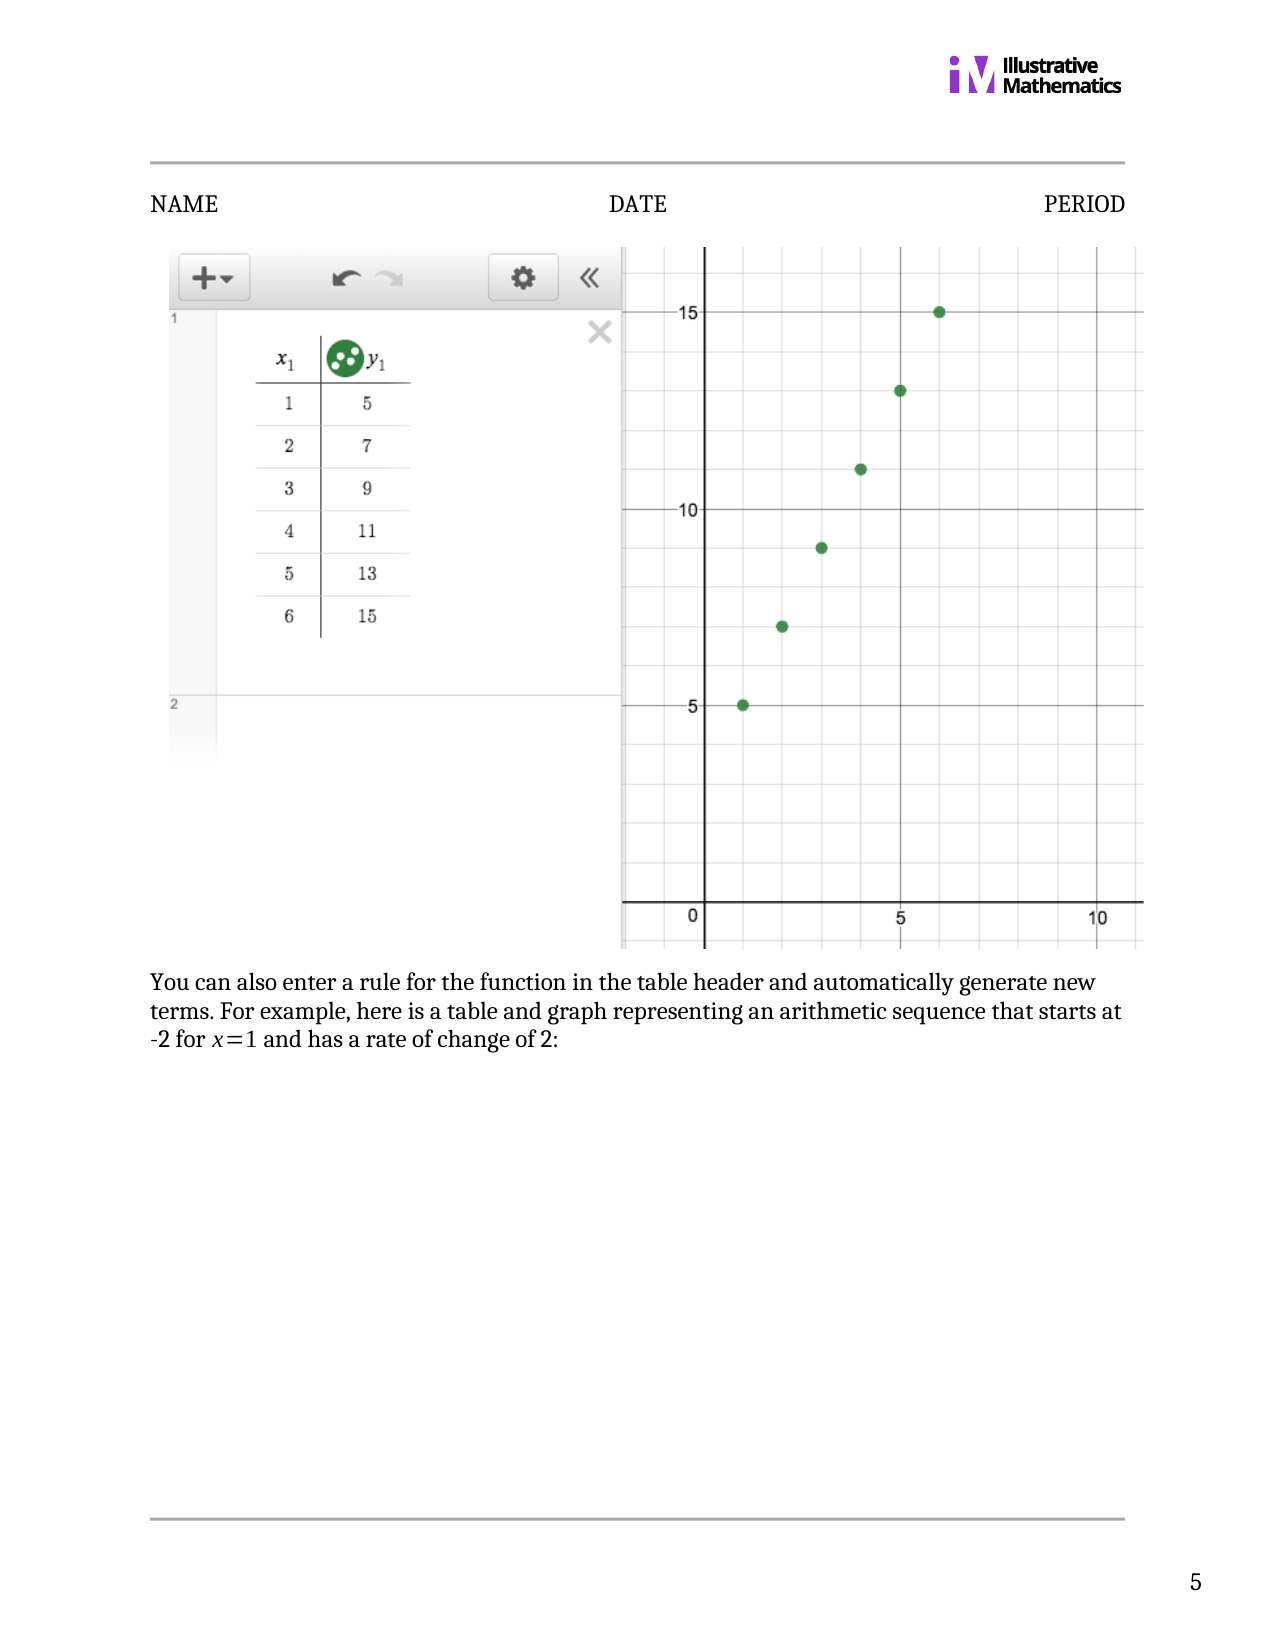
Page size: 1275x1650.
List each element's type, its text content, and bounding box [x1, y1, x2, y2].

picture [168, 247, 1144, 949]
picture [949, 55, 1121, 93]
text You can also enter a rule for the function in the table header and automatically generate new terms. For example, here is a table and graph representing an arithmetic sequence that starts at -2 for and has a rate of change of 2: [150, 968, 1125, 1054]
